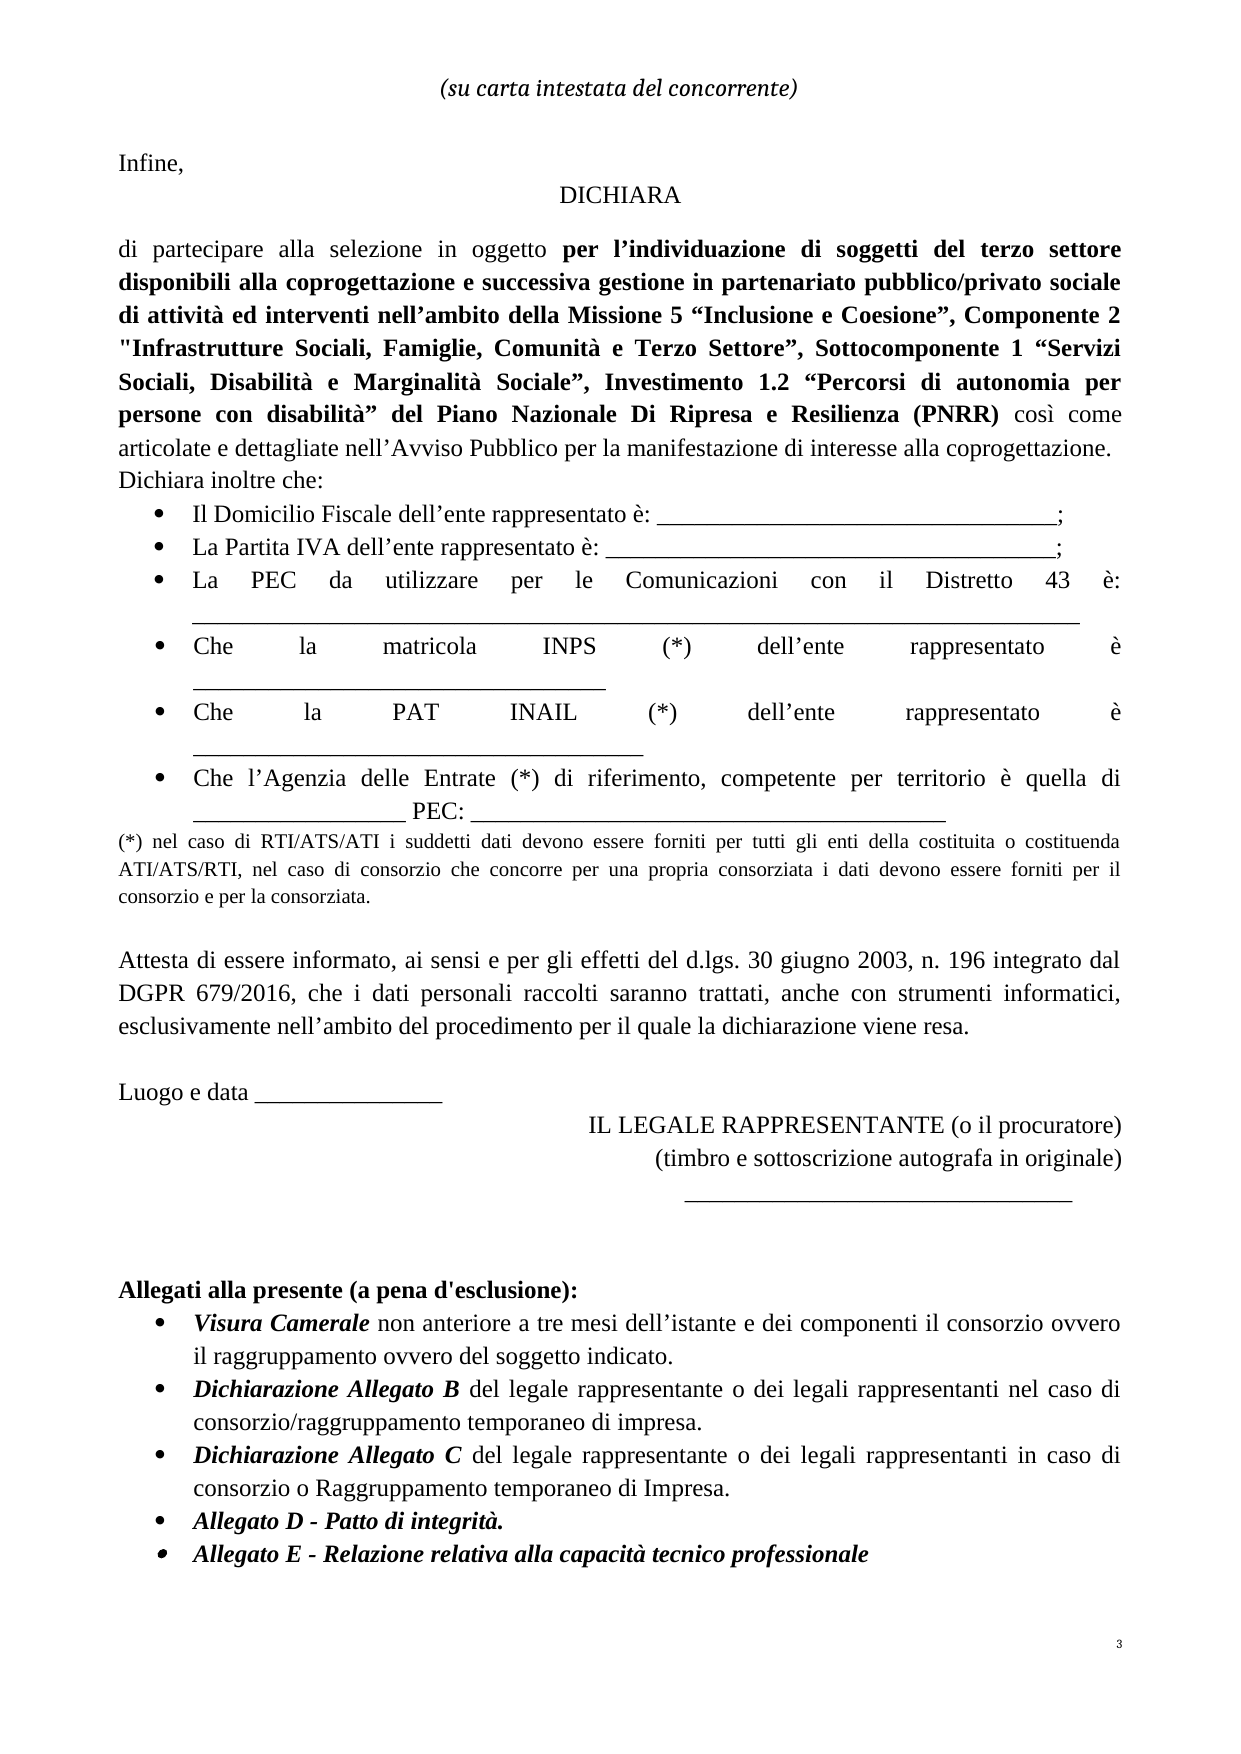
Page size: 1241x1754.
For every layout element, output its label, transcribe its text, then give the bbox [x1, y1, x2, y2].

text Luogo e data _______________ [118, 1077, 1122, 1106]
text Dichiara inoltre che: [118, 466, 1122, 494]
list La PEC da utilizzare per le Comunicazioni con il Distretto 43 è: _______________________________________________________________________ [154, 565, 1122, 626]
text _______________________________ [561, 1176, 1122, 1204]
list Dichiarazione Allegato C del legale rappresentante o dei legali rappresentanti in caso di consorzio o Raggruppamento temporaneo di Impresa. [156, 1440, 1122, 1502]
list Che la matricola INPS (*) dell’ente rappresentato è _________________________________ [156, 631, 1122, 692]
text (timbro e sottoscrizione autografa in originale) [118, 1143, 1122, 1172]
list La Partita IVA dell’ente rappresentato è: ____________________________________; [154, 532, 1122, 560]
list Dichiarazione Allegato B del legale rappresentante o dei legali rappresentanti nel caso di consorzio/raggruppamento temporaneo di impresa. [156, 1374, 1122, 1436]
list Allegato D - Patto di integrità. [156, 1506, 1122, 1535]
text DICHIARA [118, 181, 1122, 209]
text Attesta di essere informato, ai sensi e per gli effetti del d.lgs. 30 giugno 2003, n. 196 integrato dal DGPR 679/2016, che i dati personali raccolti saranno trattati, anche con strumenti informatici, esclusivamente nell’ambito del procedimento per il quale la dichiarazione viene resa. [118, 945, 1122, 1039]
list Allegato E - Relazione relativa alla capacità tecnico professionale [156, 1539, 1122, 1568]
list Che la PAT INAIL (*) dell’ente rappresentato è ____________________________________ [156, 697, 1122, 758]
list Il Domicilio Fiscale dell’ente rappresentato è: ________________________________; [154, 499, 1122, 527]
text Allegati alla presente (a pena d'esclusione): [118, 1275, 1122, 1304]
list Visura Camerale non anteriore a tre mesi dell’istante e dei componenti il consorzio ovvero il raggruppamento ovvero del soggetto indicato. [156, 1308, 1122, 1370]
text (*) nel caso di RTI/ATS/ATI i suddetti dati devono essere forniti per tutti gli enti della costituita o costituenda ATI/ATS/RTI, nel caso di consorzio che concorre per una propria consorziata i dati devono essere forniti per il consorzio e per la consorziata. [118, 829, 1122, 908]
text Infine, [118, 148, 1122, 176]
text IL LEGALE RAPPRESENTANTE (o il procuratore) [118, 1110, 1122, 1138]
list Che l’Agenzia delle Entrate (*) di riferimento, competente per territorio è quella di _________________ PEC: ______________________________________ [156, 763, 1122, 824]
text di partecipare alla selezione in oggetto per l’individuazione di soggetti del terzo settore disponibili alla coprogettazione e successiva gestione in partenariato pubblico/privato sociale di attività ed interventi nell’ambito della Missione 5 “Inclusione e Coesione”, Componente 2 "Infrastrutture Sociali, Famiglie, Comunità e Terzo Settore”, Sottocomponente 1 “Servizi Sociali, Disabilità e Marginalità Sociale”, Investimento 1.2 “Percorsi di autonomia per persone con disabilità” del Piano Nazionale Di Ripresa e Resilienza (PNRR) così come articolate e dettagliate nell’Avviso Pubblico per la manifestazione di interesse alla coprogettazione. [118, 234, 1122, 461]
